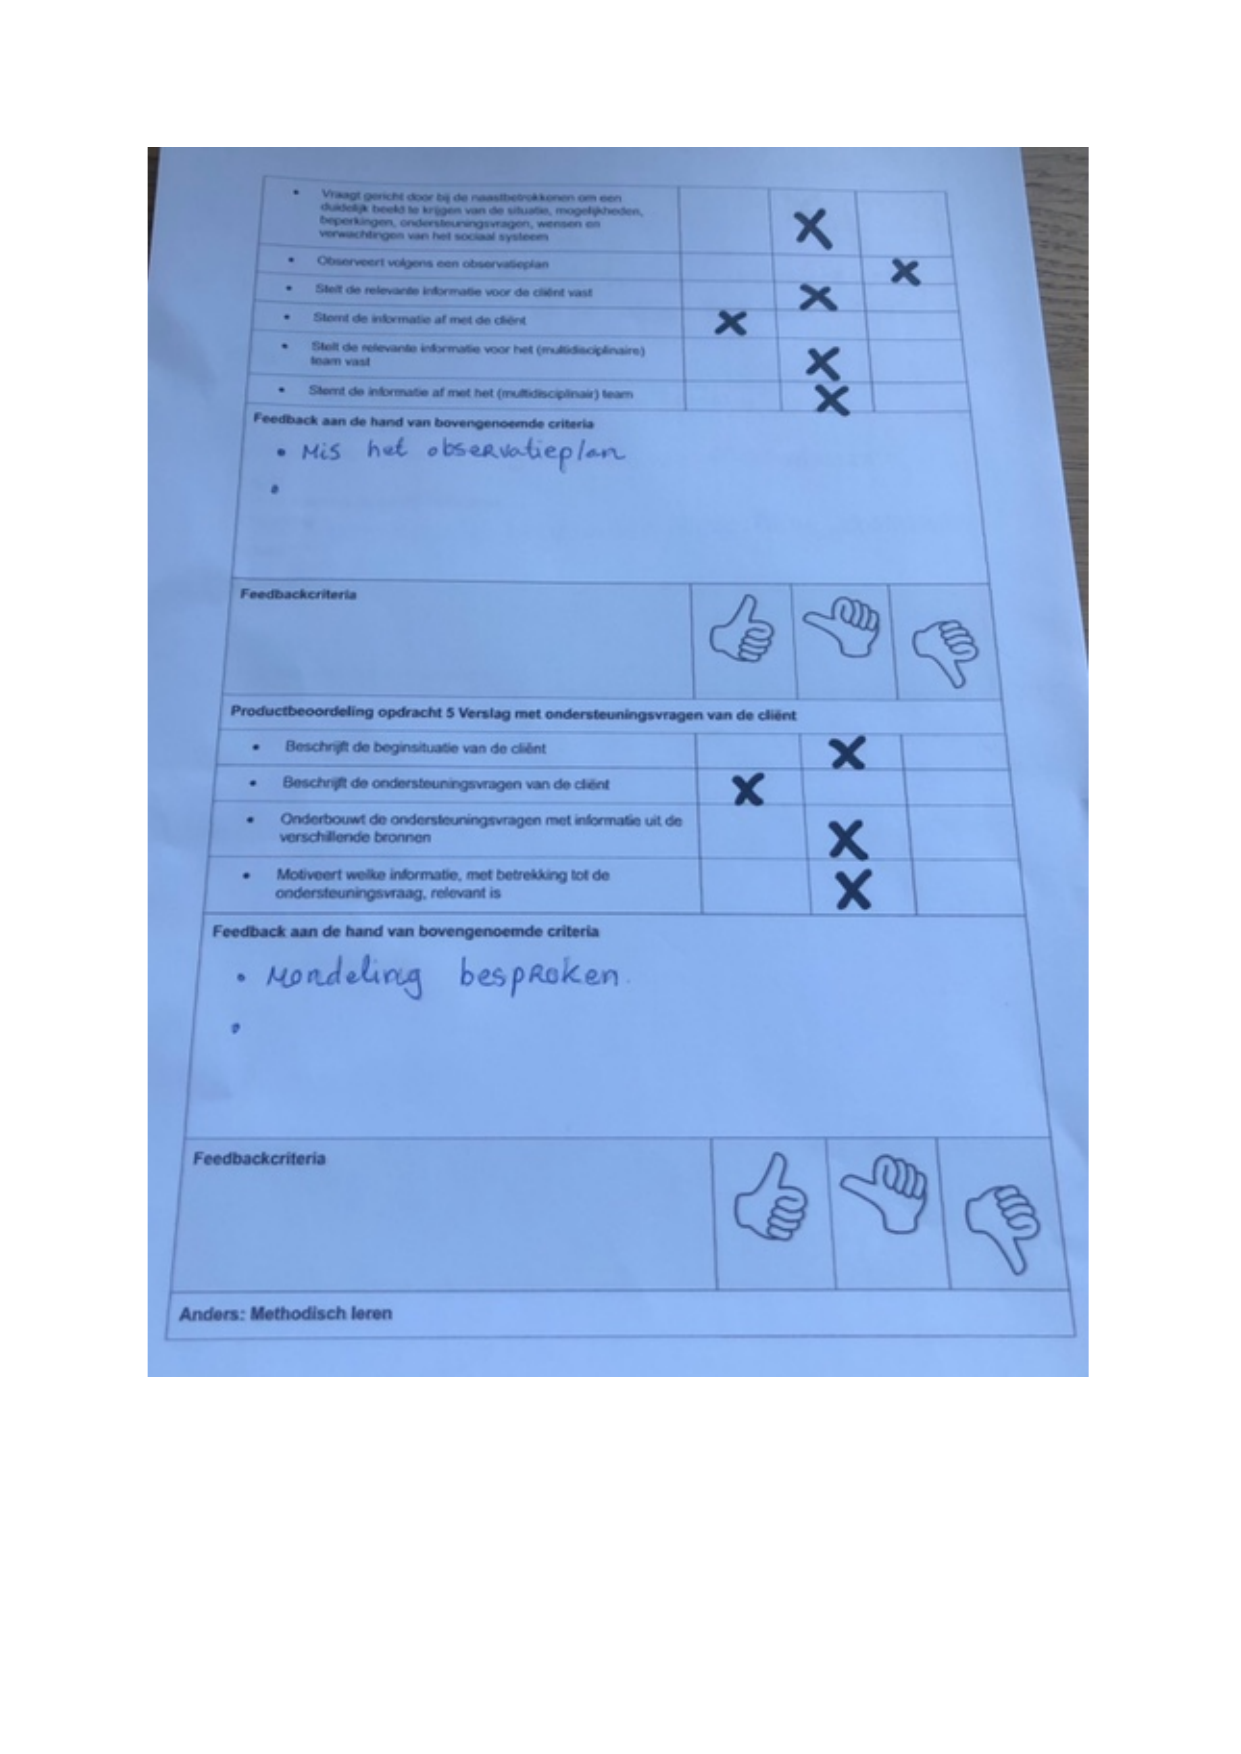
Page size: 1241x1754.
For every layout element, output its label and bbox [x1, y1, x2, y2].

picture [147, 147, 1089, 1377]
